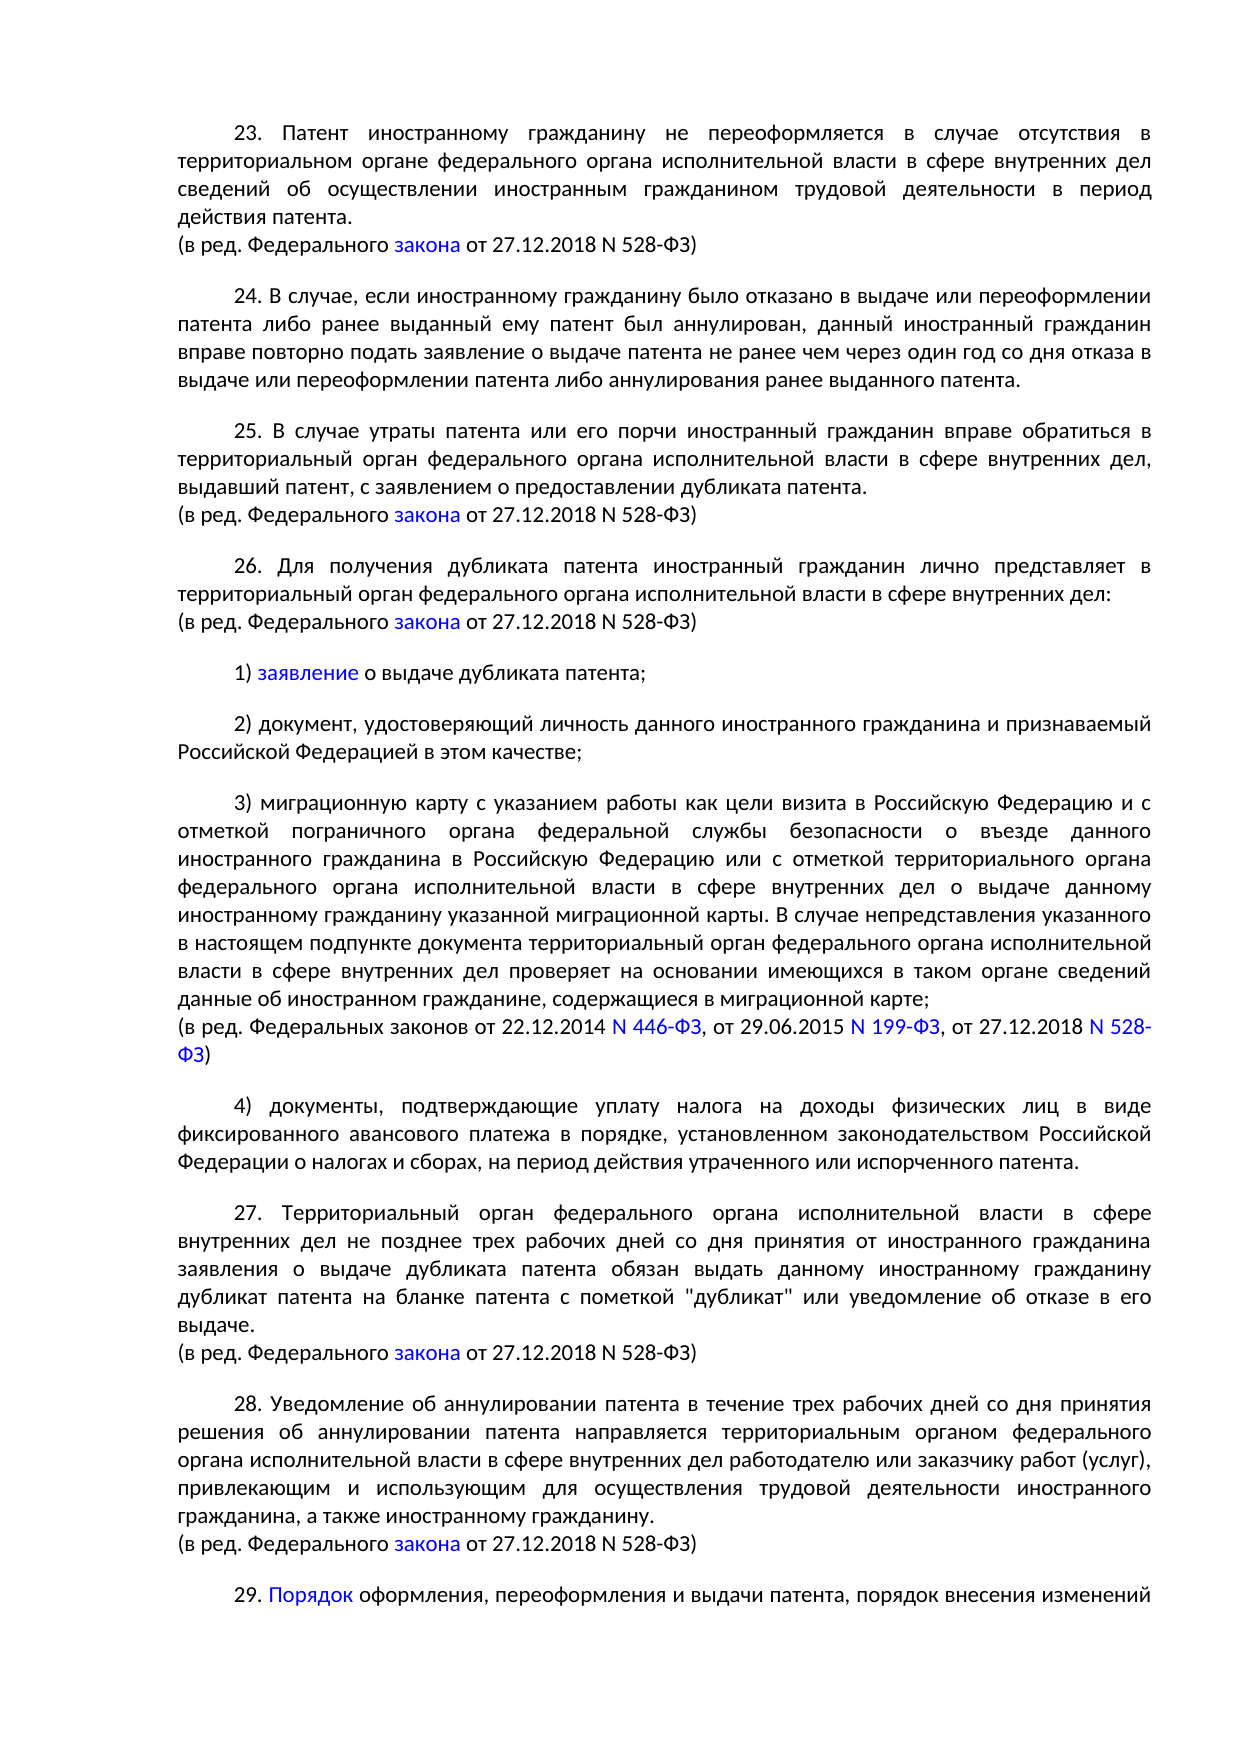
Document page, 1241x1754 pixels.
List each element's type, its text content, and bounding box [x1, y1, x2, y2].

text 1) заявление о выдаче дубликата патента; [177, 658, 1152, 686]
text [177, 1580, 1152, 1608]
text 3) миграционную карту с указанием работы как цели визита в Российскую Федерацию и с отметкой пограничного органа федеральной службы безопасности о въезде данного иностранного гражданина в Российскую Федерацию или с отметкой территориального органа федерального органа исполнительной власти в сфере внутренних дел о выдаче данному иностранному гражданину указанной миграционной карты. В случае непредставления указанного в настоящем подпункте документа территориальный орган федерального органа исполнительной власти в сфере внутренних дел проверяет на основании имеющихся в таком органе сведений данные об иностранном гражданине, содержащиеся в миграционной карте; [177, 788, 1152, 1012]
text (в ред. Федерального закона от 27.12.2018 N 528-ФЗ) [177, 230, 1152, 258]
text (в ред. Федеральных законов от 22.12.2014 N 446-ФЗ, от 29.06.2015 N 199-ФЗ, от 27.12.2018 N 528-ФЗ) [177, 1012, 1152, 1068]
text (в ред. Федерального закона от 27.12.2018 N 528-ФЗ) [177, 500, 1152, 528]
text (в ред. Федерального закона от 27.12.2018 N 528-ФЗ) [177, 1529, 1152, 1557]
text 27. Территориальный орган федерального органа исполнительной власти в сфере внутренних дел не позднее трех рабочих дней со дня принятия от иностранного гражданина заявления о выдаче дубликата патента обязан выдать данному иностранному гражданину дубликат патента на бланке патента с пометкой "дубликат" или уведомление об отказе в его выдаче. [177, 1198, 1152, 1338]
text 28. Уведомление об аннулировании патента в течение трех рабочих дней со дня принятия решения об аннулировании патента направляется территориальным органом федерального органа исполнительной власти в сфере внутренних дел работодателю или заказчику работ (услуг), привлекающим и использующим для осуществления трудовой деятельности иностранного гражданина, а также иностранному гражданину. [177, 1389, 1152, 1529]
text 23. Патент иностранному гражданину не переоформляется в случае отсутствия в территориальном органе федерального органа исполнительной власти в сфере внутренних дел сведений об осуществлении иностранным гражданином трудовой деятельности в период действия патента. [177, 118, 1152, 230]
text 4) документы, подтверждающие уплату налога на доходы физических лиц в виде фиксированного авансового платежа в порядке, установленном законодательством Российской Федерации о налогах и сборах, на период действия утраченного или испорченного патента. [177, 1091, 1152, 1175]
text 25. В случае утраты патента или его порчи иностранный гражданин вправе обратиться в территориальный орган федерального органа исполнительной власти в сфере внутренних дел, выдавший патент, с заявлением о предоставлении дубликата патента. [177, 416, 1152, 500]
text 2) документ, удостоверяющий личность данного иностранного гражданина и признаваемый Российской Федерацией в этом качестве; [177, 709, 1152, 765]
text (в ред. Федерального закона от 27.12.2018 N 528-ФЗ) [177, 607, 1152, 635]
text (в ред. Федерального закона от 27.12.2018 N 528-ФЗ) [177, 1338, 1152, 1366]
text 26. Для получения дубликата патента иностранный гражданин лично представляет в территориальный орган федерального органа исполнительной власти в сфере внутренних дел: [177, 551, 1152, 607]
text 24. В случае, если иностранному гражданину было отказано в выдаче или переоформлении патента либо ранее выданный ему патент был аннулирован, данный иностранный гражданин вправе повторно подать заявление о выдаче патента не ранее чем через один год со дня отказа в выдаче или переоформлении патента либо аннулирования ранее выданного патента. [177, 281, 1152, 393]
